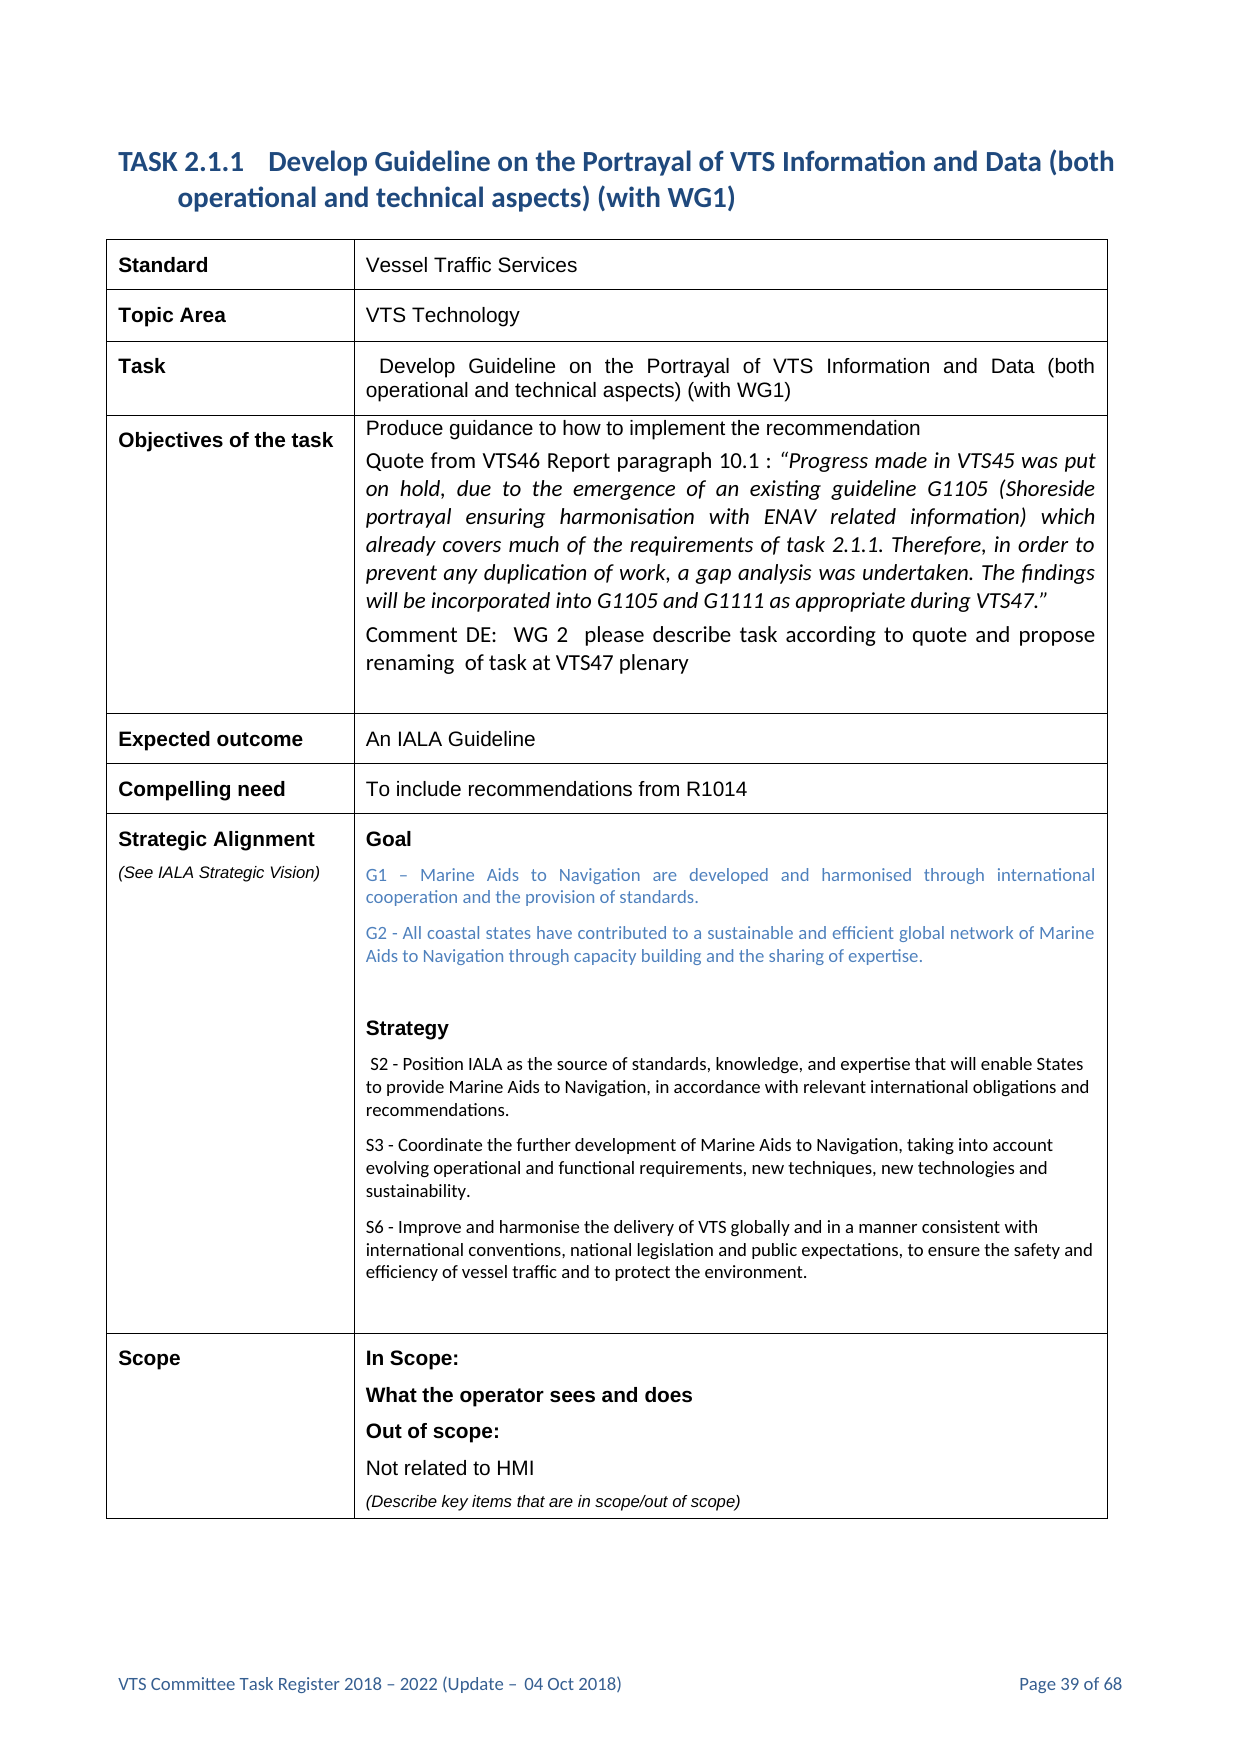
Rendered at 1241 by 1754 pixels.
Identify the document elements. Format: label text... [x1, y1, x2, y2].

table_cell Compelling need [107, 764, 354, 813]
table_cell Expected outcome [107, 714, 354, 763]
table_header Vessel Traffic Services [355, 240, 1107, 289]
subtitle TASK 2.1.1 Develop Guideline on the Portrayal of VTS Information and Data (both operational and technical aspects) (with WG1) [118, 143, 1122, 214]
table_cell To include recommendations from R1014 [355, 764, 1107, 813]
table_cell Scope [107, 1334, 354, 1517]
table_cell Objectives of the task [107, 416, 354, 713]
table_cell Goal G1 – Marine Aids to Navigation are developed and harmonised through international cooperation and the provision of standards. G2 - All coastal states have contributed to a sustainable and efficient global network of Marine Aids to Navigation through capacity building and the sharing of expertise. Strategy S2 - Position IALA as the source of standards, knowledge, and expertise that will enable States to provide Marine Aids to Navigation, in accordance with relevant international obligations and recommendations. S3 - Coordinate the further development of Marine Aids to Navigation, taking into account evolving operational and functional requirements, new techniques, new technologies and sustainability. S6 - Improve and harmonise the delivery of VTS globally and in a manner consistent with international conventions, national legislation and public expectations, to ensure the safety and efficiency of vessel traffic and to protect the environment. [355, 814, 1107, 1333]
table_cell VTS Technology [355, 290, 1107, 341]
table_cell In Scope: What the operator sees and does Out of scope: Not related to HMI (Describe key items that are in scope/out of scope) [355, 1334, 1107, 1517]
table_cell Topic Area [107, 290, 354, 341]
table_cell An IALA Guideline [355, 714, 1107, 763]
table_cell Produce guidance to how to implement the recommendation Quote from VTS46 Report paragraph 10.1 : “Progress made in VTS45 was put on hold, due to the emergence of an existing guideline G1105 (Shoreside portrayal ensuring harmonisation with ENAV related information) which already covers much of the requirements of task 2.1.1. Therefore, in order to prevent any duplication of work, a gap analysis was undertaken. The findings will be incorporated into G1105 and G1111 as appropriate during VTS47.” Comment DE: WG 2 please describe task according to quote and propose renaming of task at VTS47 plenary [355, 416, 1107, 713]
table_cell Strategic Alignment (See IALA Strategic Vision) [107, 814, 354, 1333]
table_cell Task [107, 342, 354, 415]
table_cell Develop Guideline on the Portrayal of VTS Information and Data (both operational and technical aspects) (with WG1) [355, 342, 1107, 415]
table_header Standard [107, 240, 354, 289]
